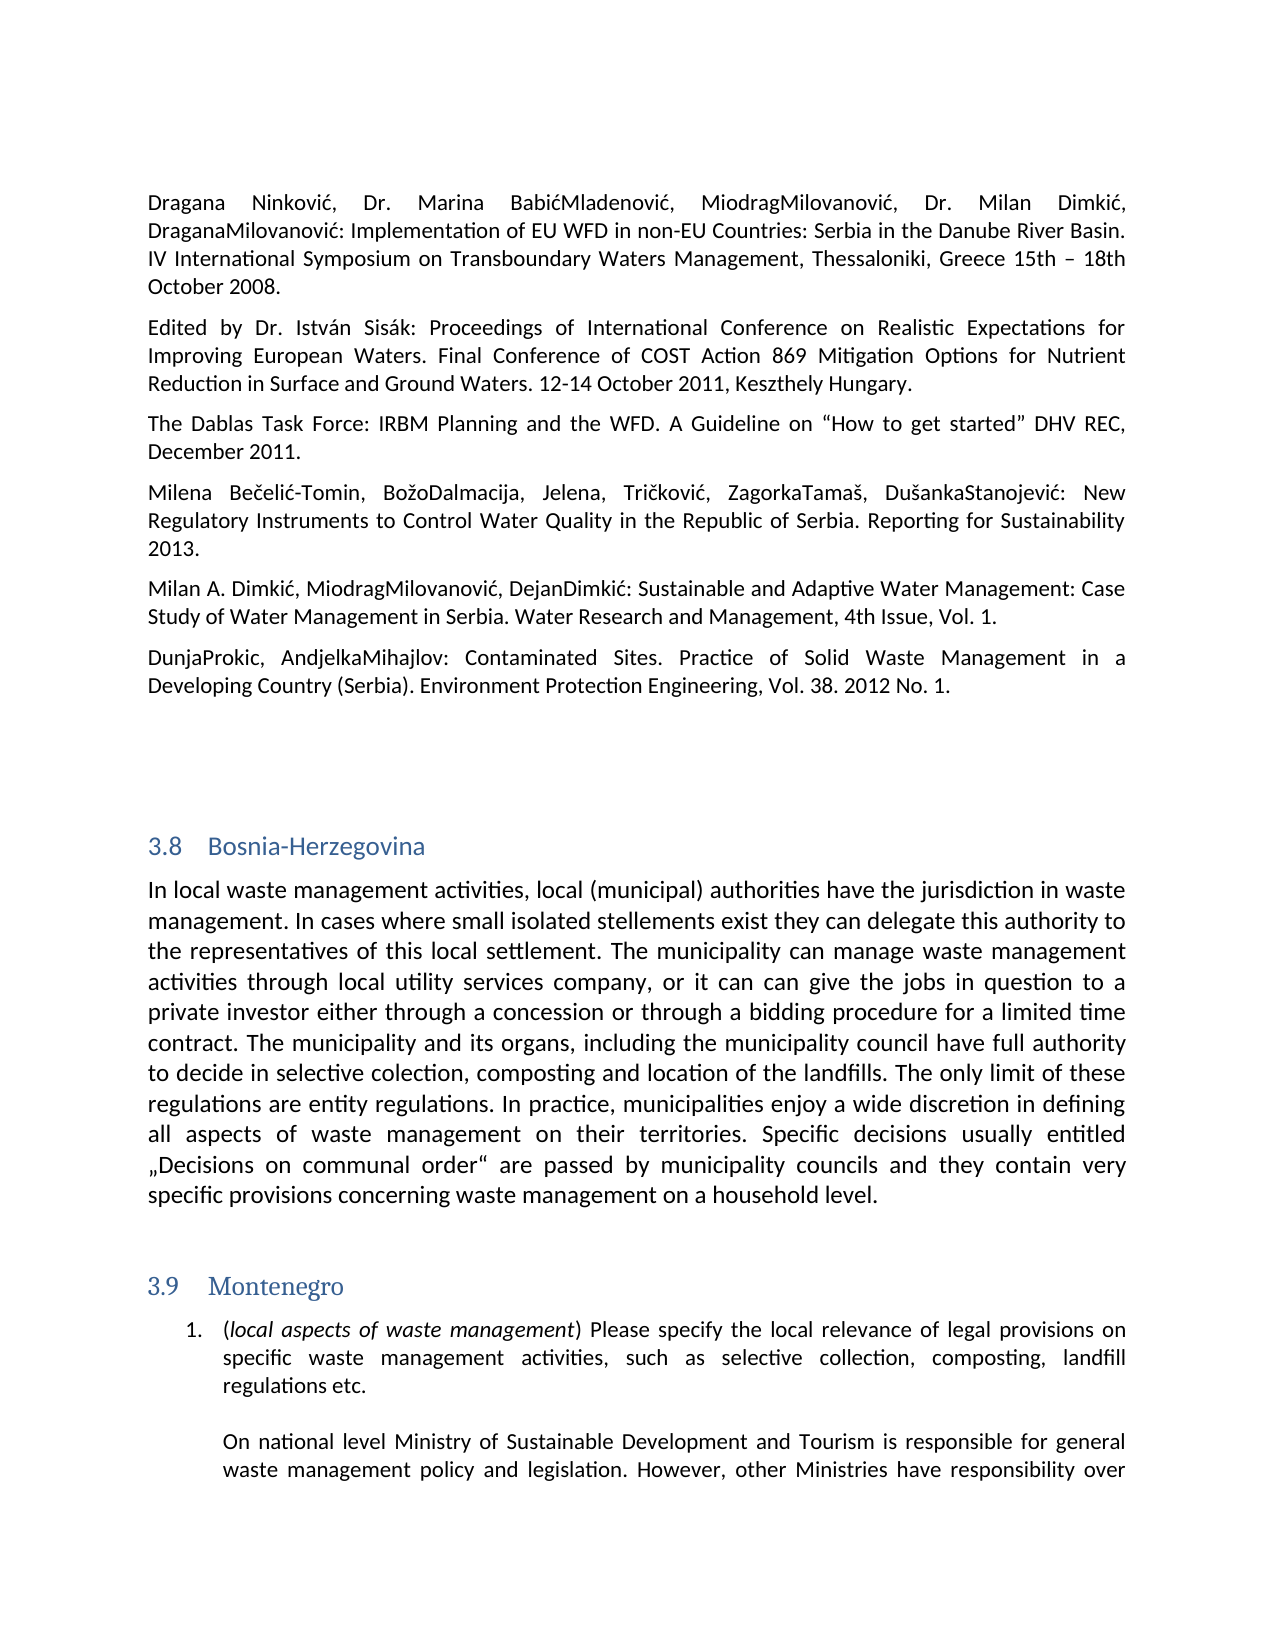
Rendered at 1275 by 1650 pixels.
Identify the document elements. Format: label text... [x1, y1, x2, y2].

list (local aspects of waste management) Please specify the local relevance of legal provisions on specific waste management activities, such as selective collection, composting, landfill regulations etc. [185, 1315, 1127, 1399]
text Milan A. Dimkić, MiodragMilovanović, DejanDimkić: Sustainable and Adaptive Water Management: Case Study of Water Management in Serbia. Water Research and Management, 4th Issue, Vol. 1. [148, 574, 1127, 630]
text Milena Bečelić-Tomin, BožoDalmacija, Jelena, Tričković, ZagorkaTamaš, DušankaStanojević: New Regulatory Instruments to Control Water Quality in the Republic of Serbia. Reporting for Sustainability 2013. [148, 478, 1127, 562]
text Dragana Ninković, Dr. Marina BabićMladenović, MiodragMilovanović, Dr. Milan Dimkić, DraganaMilovanović: Implementation of EU WFD in non-EU Countries: Serbia in the Danube River Basin. IV International Symposium on Transboundary Waters Management, Thessaloniki, Greece 15th – 18th October 2008. [148, 188, 1127, 300]
subtitle Montenegro [148, 1271, 1127, 1303]
text In local waste management activities, local (municipal) authorities have the jurisdiction in waste management. In cases where small isolated stellements exist they can delegate this authority to the representatives of this local settlement. The municipality can manage waste management activities through local utility services company, or it can can give the jobs in question to a private investor either through a concession or through a bidding procedure for a limited time contract. The municipality and its organs, including the municipality council have full authority to decide in selective colection, composting and location of the landfills. The only limit of these regulations are entity regulations. In practice, municipalities enjoy a wide discretion in defining all aspects of waste management on their territories. Specific decisions usually entitled „Decisions on communal order“ are passed by municipality councils and they contain very specific provisions concerning waste management on a household level. [148, 874, 1127, 1210]
subtitle Bosnia-Herzegovina [148, 829, 1127, 862]
text DunjaProkic, AndjelkaMihajlov: Contaminated Sites. Practice of Solid Waste Management in a Developing Country (Serbia). Environment Protection Engineering, Vol. 38. 2012 No. 1. [148, 643, 1127, 699]
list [223, 1427, 1127, 1483]
text Edited by Dr. István Sisák: Proceedings of International Conference on Realistic Expectations for Improving European Waters. Final Conference of COST Action 869 Mitigation Options for Nutrient Reduction in Surface and Ground Waters. 12-14 October 2011, Keszthely Hungary. [148, 313, 1127, 397]
text The Dablas Task Force: IRBM Planning and the WFD. A Guideline on “How to get started” DHV REC, December 2011. [148, 409, 1127, 465]
